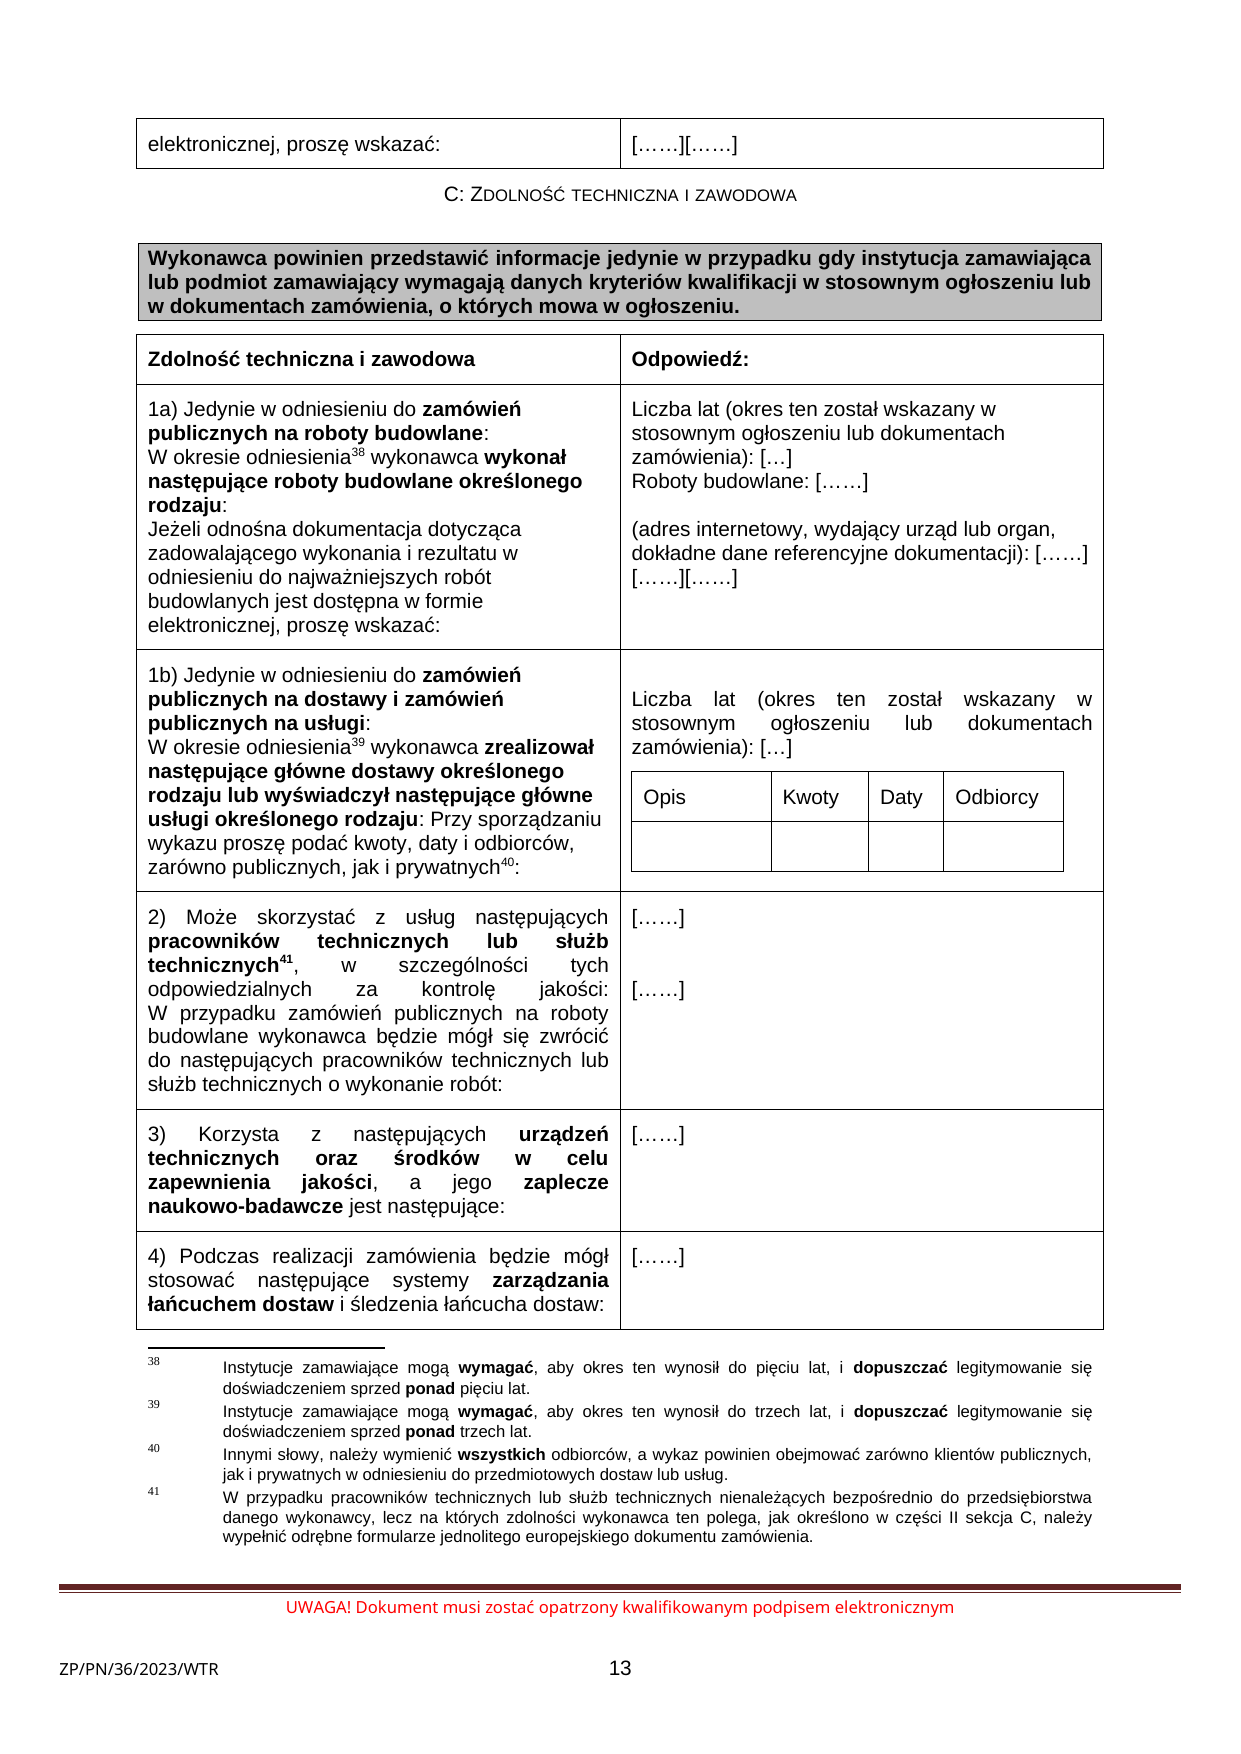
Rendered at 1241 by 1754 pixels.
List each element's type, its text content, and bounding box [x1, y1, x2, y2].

table_header Zdolność techniczna i zawodowa [137, 335, 620, 384]
table_cell [……] [621, 1232, 1103, 1328]
table_cell [……] [621, 1110, 1103, 1231]
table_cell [137, 119, 620, 168]
table_cell 4) Podczas realizacji zamówienia będzie mógł stosować następujące systemy zarządzania łańcuchem dostaw i śledzenia łańcucha dostaw: [137, 1232, 620, 1328]
table_cell 1b) Jedynie w odniesieniu do zamówień publicznych na dostawy i zamówień publicznych na usługi: W okresie odniesienia wykonawca zrealizował następujące główne dostawy określonego rodzaju lub wyświadczył następujące główne usługi określonego rodzaju: Przy sporządzaniu wykazu proszę podać kwoty, daty i odbiorców, zarówno publicznych, jak i prywatnych: [137, 650, 620, 891]
text Wykonawca powinien przedstawić informacje jedynie w przypadku gdy instytucja zamawiająca lub podmiot zamawiający wymagają danych kryteriów kwalifikacji w stosownym ogłoszeniu lub w dokumentach zamówienia, o których mowa w ogłoszeniu. [139, 244, 1101, 320]
table_cell 1a) Jedynie w odniesieniu do zamówień publicznych na roboty budowlane: W okresie odniesienia wykonawca wykonał następujące roboty budowlane określonego rodzaju: Jeżeli odnośna dokumentacja dotycząca zadowalającego wykonania i rezultatu w odniesieniu do najważniejszych robót budowlanych jest dostępna w formie elektronicznej, proszę wskazać: [137, 385, 620, 649]
table_header Odpowiedź: [621, 335, 1103, 384]
table_cell Liczba lat (okres ten został wskazany w stosownym ogłoszeniu lub dokumentach zamówienia): […] Roboty budowlane: [……] (adres internetowy, wydający urząd lub organ, dokładne dane referencyjne dokumentacji): [……][……][……] [621, 385, 1103, 649]
table_cell Liczba lat (okres ten został wskazany w stosownym ogłoszeniu lub dokumentach zamówienia): […] [621, 650, 1103, 891]
table_cell 3) Korzysta z następujących urządzeń technicznych oraz środków w celu zapewnienia jakości, a jego zaplecze naukowo-badawcze jest następujące: [137, 1110, 620, 1231]
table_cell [621, 119, 1103, 168]
table_cell [……] [……] [621, 892, 1103, 1109]
title C: Zdolność techniczna i zawodowa [148, 182, 1093, 206]
table_cell 2) Może skorzystać z usług następujących pracowników technicznych lub służb technicznych, w szczególności tych odpowiedzialnych za kontrolę jakości: W przypadku zamówień publicznych na roboty budowlane wykonawca będzie mógł się zwrócić do następujących pracowników technicznych lub służb technicznych o wykonanie robót: [137, 892, 620, 1109]
